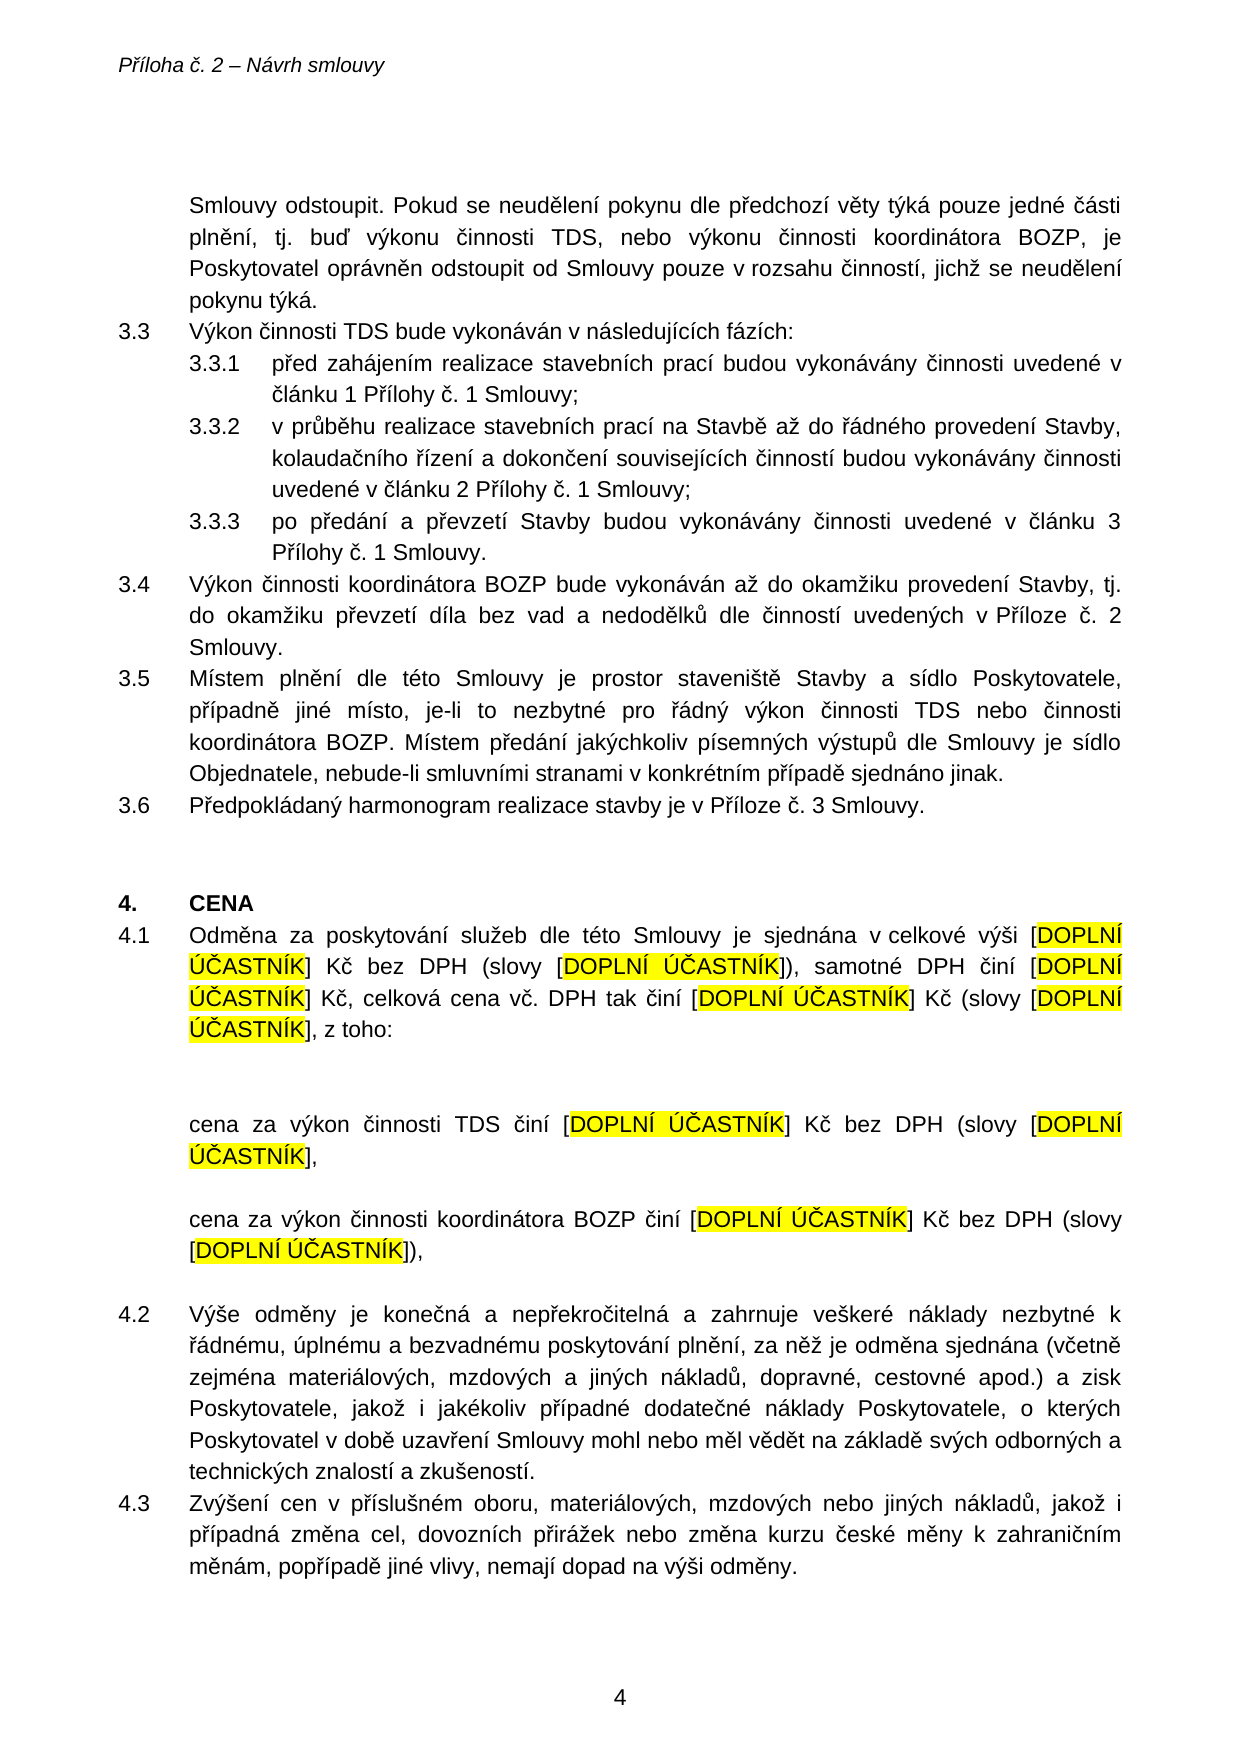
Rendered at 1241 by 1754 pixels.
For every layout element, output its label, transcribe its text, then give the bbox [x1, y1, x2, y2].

list před zahájením realizace stavebních prací budou vykonávány činnosti uvedené v článku 1 Přílohy č. 1 Smlouvy; [189, 350, 1122, 408]
text Místem plnění dle této Smlouvy je prostor staveniště Stavby a sídlo Poskytovatele, případně jiné místo, je-li to nezbytné pro řádný výkon činnosti TDS nebo činnosti koordinátora BOZP. Místem předání jakýchkoliv písemných výstupů dle Smlouvy je sídlo Objednatele, nebude-li smluvními stranami v konkrétním případě sjednáno jinak. [118, 665, 1122, 786]
list cena za výkon činnosti koordinátora BOZP činí [DOPLNÍ ÚČASTNÍK] Kč bez DPH (slovy [DOPLNÍ ÚČASTNÍK]), [189, 1206, 1122, 1264]
text CENA [118, 890, 1122, 917]
list v průběhu realizace stavebních prací na Stavbě až do řádného provedení Stavby, kolaudačního řízení a dokončení souvisejících činností budou vykonávány činnosti uvedené v článku 2 Přílohy č. 1 Smlouvy; [189, 413, 1122, 502]
text Předpokládaný harmonogram realizace stavby je v Příloze č. 3 Smlouvy. [118, 792, 1122, 818]
text Výše odměny je konečná a nepřekročitelná a zahrnuje veškeré náklady nezbytné k řádnému, úplnému a bezvadnému poskytování plnění, za něž je odměna sjednána (včetně zejména materiálových, mzdových a jiných nákladů, dopravné, cestovné apod.) a zisk Poskytovatele, jakož i jakékoliv případné dodatečné náklady Poskytovatele, o kterých Poskytovatel v době uzavření Smlouvy mohl nebo měl vědět na základě svých odborných a technických znalostí a zkušeností. [118, 1301, 1122, 1485]
text Výkon činnosti koordinátora BOZP bude vykonáván až do okamžiku provedení Stavby, tj. do okamžiku převzetí díla bez vad a nedodělků dle činností uvedených v Příloze č. 2 Smlouvy. [118, 571, 1122, 660]
text Zvýšení cen v příslušném oboru, materiálových, mzdových nebo jiných nákladů, jakož i případná změna cel, dovozních přirážek nebo změna kurzu české měny k zahraničním měnám, popřípadě jiné vlivy, nemají dopad na výši odměny. [118, 1490, 1122, 1579]
list cena za výkon činnosti TDS činí [DOPLNÍ ÚČASTNÍK] Kč bez DPH (slovy [DOPLNÍ ÚČASTNÍK], [189, 1111, 1122, 1169]
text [118, 192, 1122, 313]
text Odměna za poskytování služeb dle této Smlouvy je sjednána v celkové výši [DOPLNÍ ÚČASTNÍK] Kč bez DPH (slovy [DOPLNÍ ÚČASTNÍK]), samotné DPH činí [DOPLNÍ ÚČASTNÍK] Kč, celková cena vč. DPH tak činí [DOPLNÍ ÚČASTNÍK] Kč (slovy [DOPLNÍ ÚČASTNÍK], z toho: [118, 922, 1122, 1043]
list po předání a převzetí Stavby budou vykonávány činnosti uvedené v článku 3 Přílohy č. 1 Smlouvy. [189, 508, 1122, 566]
text Výkon činnosti TDS bude vykonáván v následujících fázích: [118, 318, 1122, 344]
